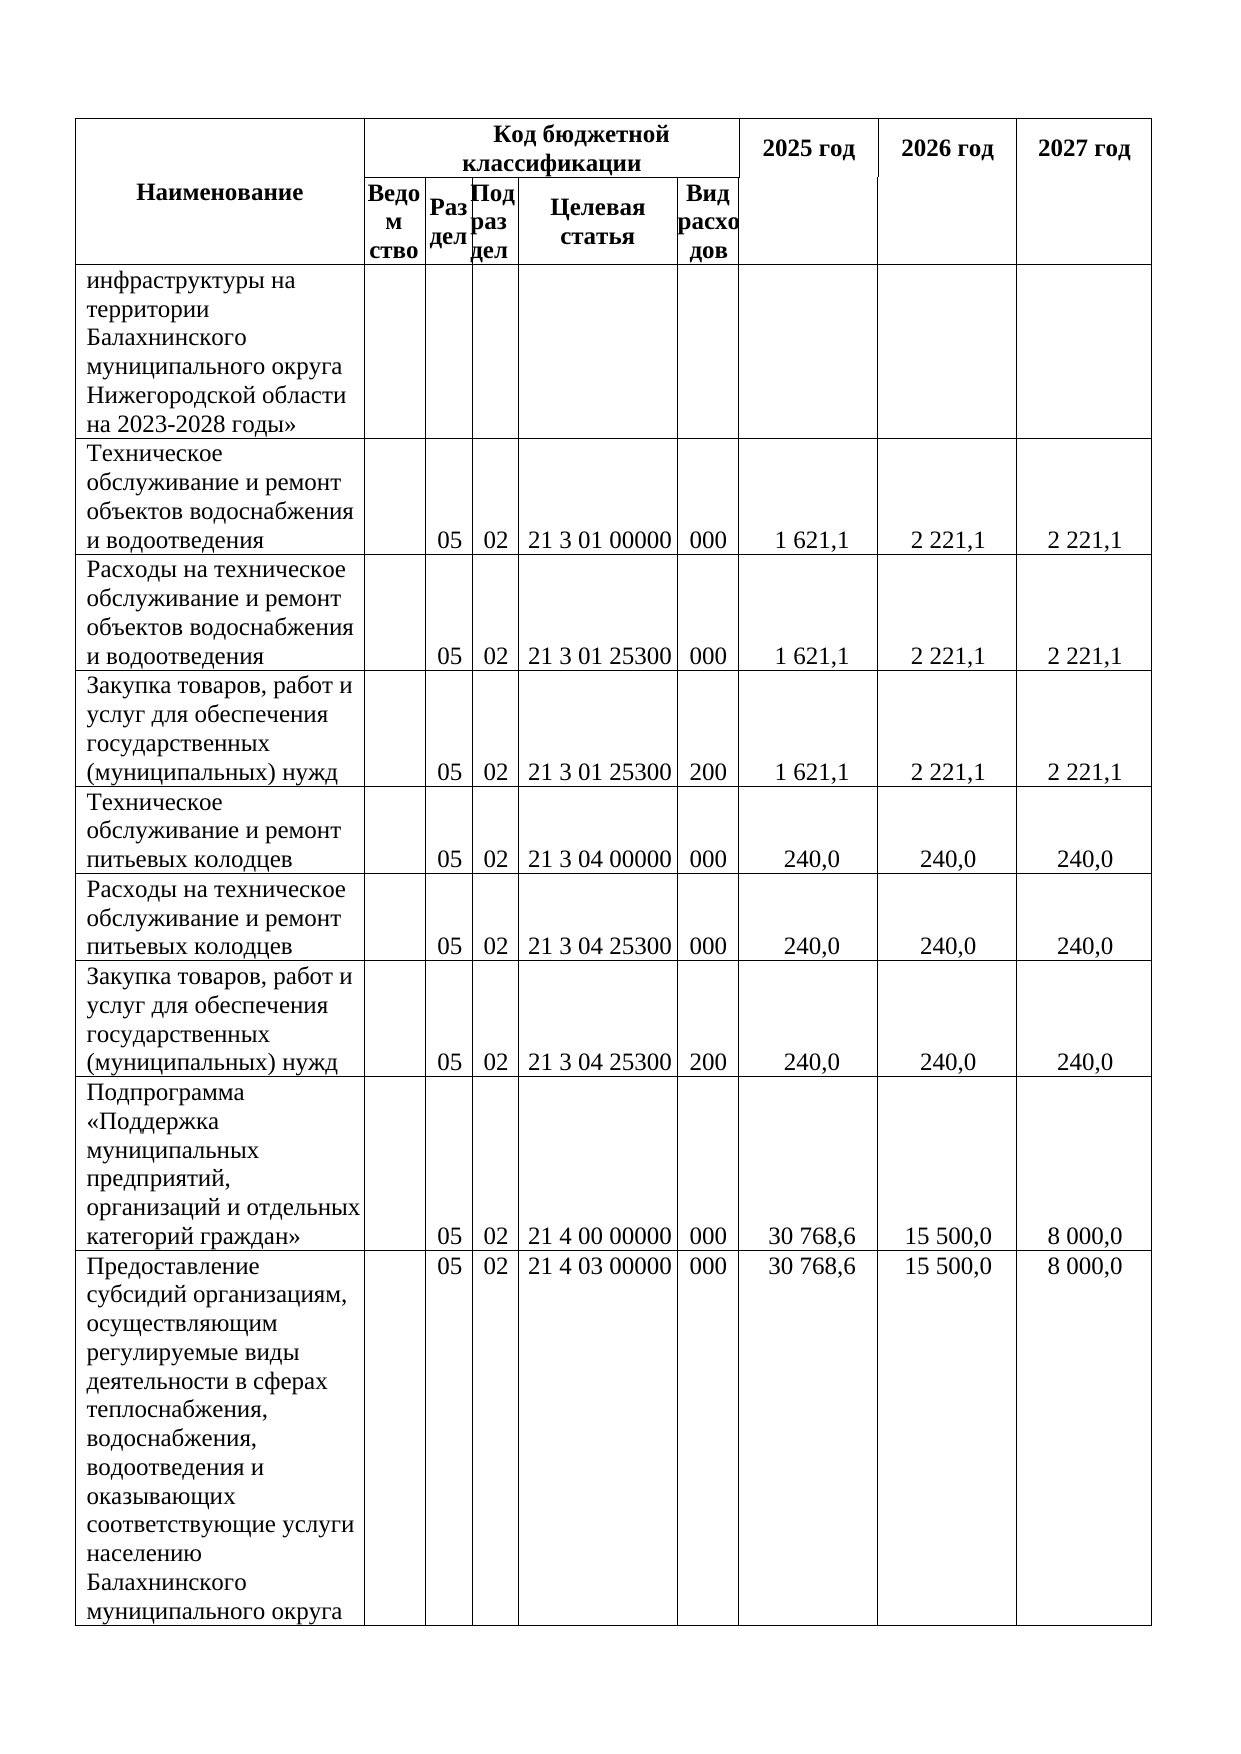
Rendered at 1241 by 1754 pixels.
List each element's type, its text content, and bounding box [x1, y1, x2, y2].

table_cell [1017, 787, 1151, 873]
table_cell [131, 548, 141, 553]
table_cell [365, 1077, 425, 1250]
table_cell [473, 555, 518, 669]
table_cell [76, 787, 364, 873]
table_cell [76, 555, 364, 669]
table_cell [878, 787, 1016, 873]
table_cell [878, 177, 1016, 264]
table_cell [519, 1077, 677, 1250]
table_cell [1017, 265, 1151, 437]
table_header Наименование [76, 119, 364, 264]
table_cell Под раз дел [473, 178, 518, 264]
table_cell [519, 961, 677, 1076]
table_cell Целевая статья [519, 178, 677, 264]
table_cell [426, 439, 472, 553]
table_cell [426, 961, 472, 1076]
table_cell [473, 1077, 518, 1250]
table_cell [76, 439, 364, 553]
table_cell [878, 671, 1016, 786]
table_cell Ведом ство [365, 178, 425, 264]
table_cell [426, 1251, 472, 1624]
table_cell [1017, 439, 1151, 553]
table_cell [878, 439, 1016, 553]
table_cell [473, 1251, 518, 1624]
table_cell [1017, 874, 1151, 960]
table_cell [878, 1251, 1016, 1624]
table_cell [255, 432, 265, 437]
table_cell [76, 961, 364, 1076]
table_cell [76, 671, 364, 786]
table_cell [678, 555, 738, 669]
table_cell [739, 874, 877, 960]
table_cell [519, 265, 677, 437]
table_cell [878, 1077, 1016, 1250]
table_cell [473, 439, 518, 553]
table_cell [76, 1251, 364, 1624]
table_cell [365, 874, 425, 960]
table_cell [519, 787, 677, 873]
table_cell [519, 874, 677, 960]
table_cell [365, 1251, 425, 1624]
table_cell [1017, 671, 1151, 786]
table_header 2026 год [879, 119, 1016, 177]
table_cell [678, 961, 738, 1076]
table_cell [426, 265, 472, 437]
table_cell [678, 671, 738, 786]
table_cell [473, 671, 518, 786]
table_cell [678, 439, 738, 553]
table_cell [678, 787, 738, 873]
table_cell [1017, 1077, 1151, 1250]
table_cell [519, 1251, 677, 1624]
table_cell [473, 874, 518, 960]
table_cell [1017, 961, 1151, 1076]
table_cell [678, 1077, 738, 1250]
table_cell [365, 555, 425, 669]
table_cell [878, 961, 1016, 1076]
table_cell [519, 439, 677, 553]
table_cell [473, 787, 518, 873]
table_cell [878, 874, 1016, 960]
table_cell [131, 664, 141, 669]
table_header 2027 год [1017, 119, 1151, 177]
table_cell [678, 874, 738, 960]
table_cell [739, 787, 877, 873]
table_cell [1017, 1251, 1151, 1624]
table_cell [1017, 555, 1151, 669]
table_header 2025 год [740, 119, 878, 177]
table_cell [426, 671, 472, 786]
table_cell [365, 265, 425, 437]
table_cell Вид расходов [678, 178, 738, 264]
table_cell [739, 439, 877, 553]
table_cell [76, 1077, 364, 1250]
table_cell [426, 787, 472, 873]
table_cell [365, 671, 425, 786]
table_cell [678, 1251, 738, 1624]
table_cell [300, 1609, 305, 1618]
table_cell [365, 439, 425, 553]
table_header Код бюджетной классификации [365, 119, 739, 177]
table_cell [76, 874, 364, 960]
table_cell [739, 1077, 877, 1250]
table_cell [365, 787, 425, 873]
table_cell Раз дел [426, 178, 472, 264]
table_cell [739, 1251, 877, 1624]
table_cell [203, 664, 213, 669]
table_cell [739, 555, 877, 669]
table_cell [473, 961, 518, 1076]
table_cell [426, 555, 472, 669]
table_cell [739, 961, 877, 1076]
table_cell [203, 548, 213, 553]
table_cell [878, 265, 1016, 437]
table_cell [1017, 177, 1151, 264]
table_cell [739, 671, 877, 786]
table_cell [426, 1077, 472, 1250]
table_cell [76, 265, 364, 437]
table_cell [739, 177, 877, 264]
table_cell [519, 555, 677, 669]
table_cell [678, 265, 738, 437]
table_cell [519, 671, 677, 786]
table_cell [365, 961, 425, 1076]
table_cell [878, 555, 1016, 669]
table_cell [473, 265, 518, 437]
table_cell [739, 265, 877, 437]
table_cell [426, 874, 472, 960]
